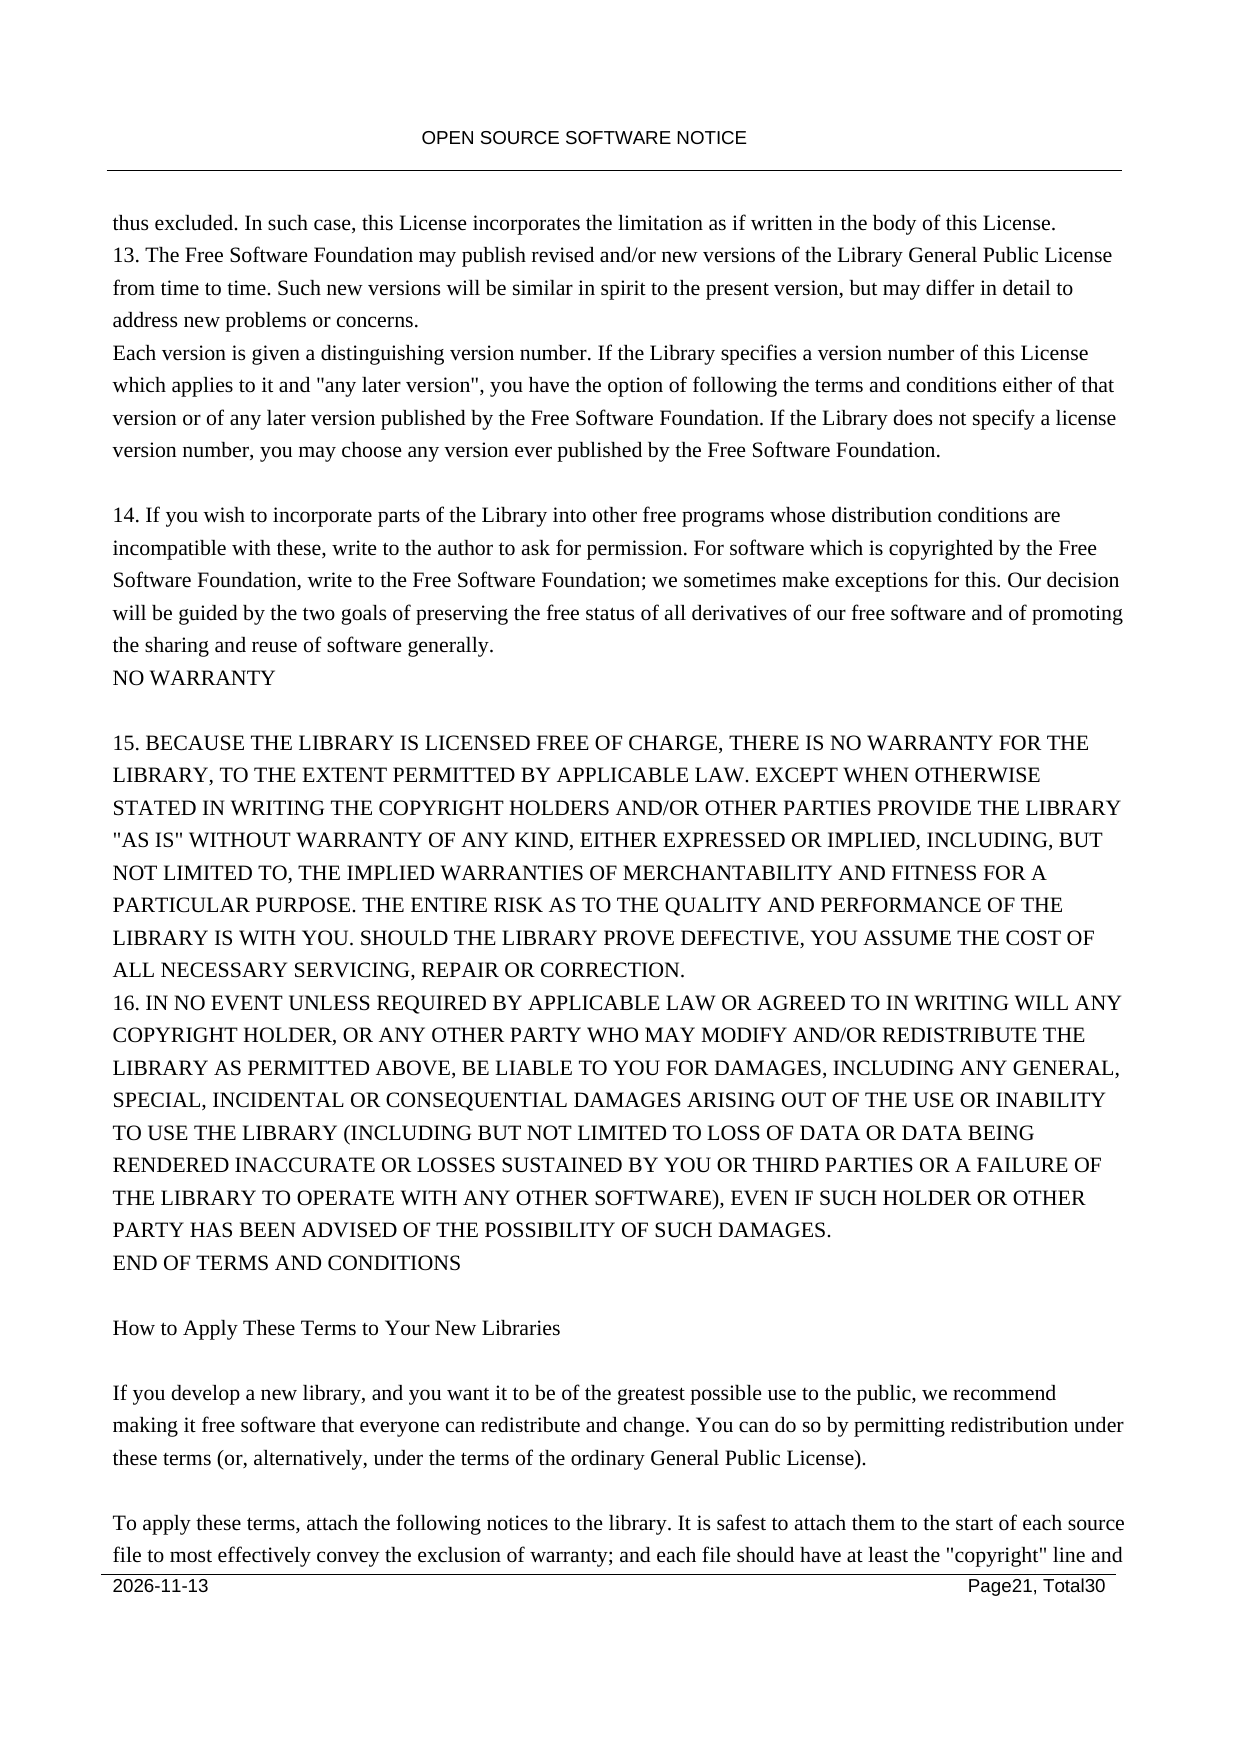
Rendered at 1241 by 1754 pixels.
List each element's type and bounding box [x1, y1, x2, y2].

text [112, 206, 1128, 1571]
